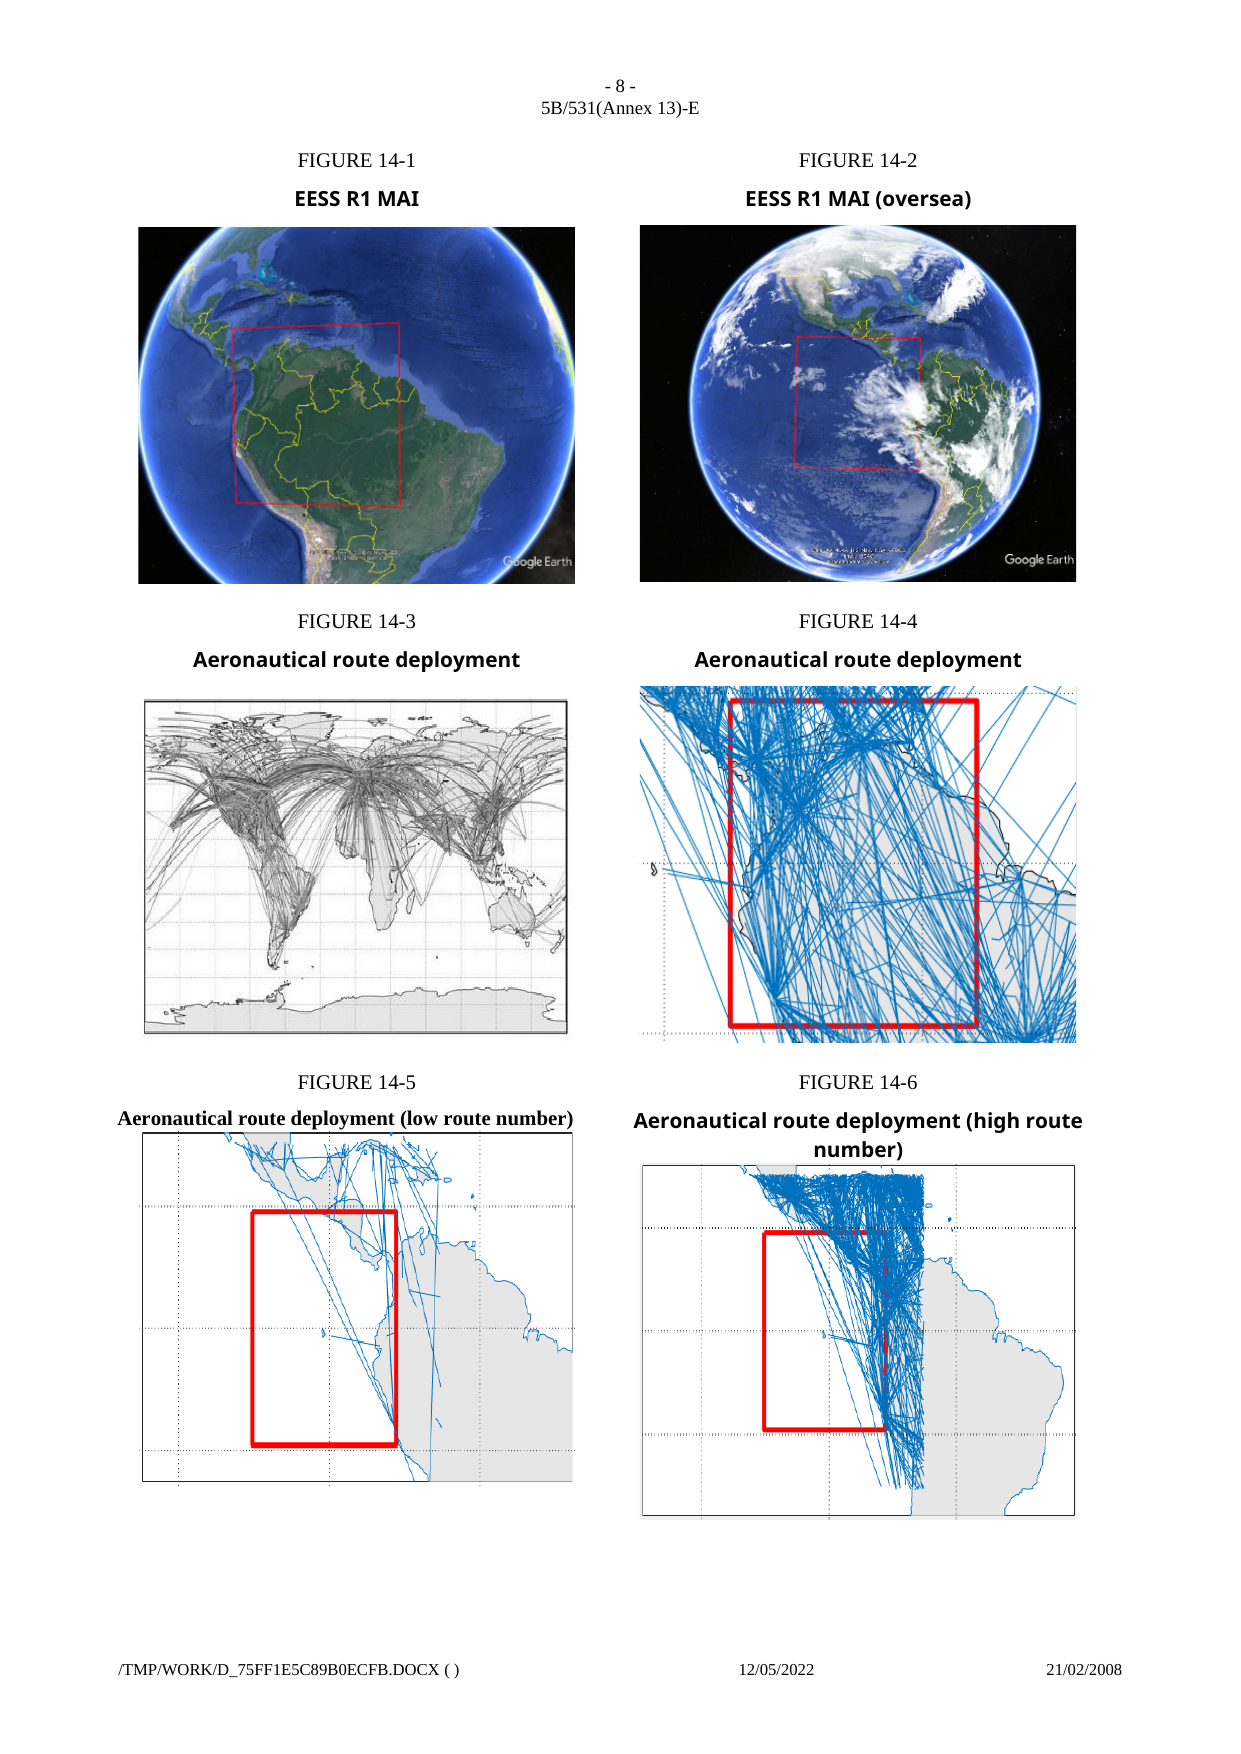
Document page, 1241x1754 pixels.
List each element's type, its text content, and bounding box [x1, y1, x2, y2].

table_cell FIGURE 14-3 Aeronautical route deployment [106, 609, 607, 1070]
table_header FIGURE 14-2 EESS R1 MAI (oversea) [607, 148, 1109, 609]
table_cell FIGURE 14-4 Aeronautical route deployment [607, 609, 1109, 1070]
picture [138, 1130, 575, 1487]
picture [639, 225, 1077, 582]
picture [639, 686, 1077, 1043]
picture [138, 227, 575, 584]
table_cell FIGURE 14-5 Aeronautical route deployment (low route number) [106, 1070, 607, 1532]
table_cell FIGURE 14-6 Aeronautical route deployment (high route number) [607, 1070, 1109, 1532]
table_header FIGURE 14-1 EESS R1 MAI [106, 148, 607, 609]
picture [639, 1163, 1077, 1520]
